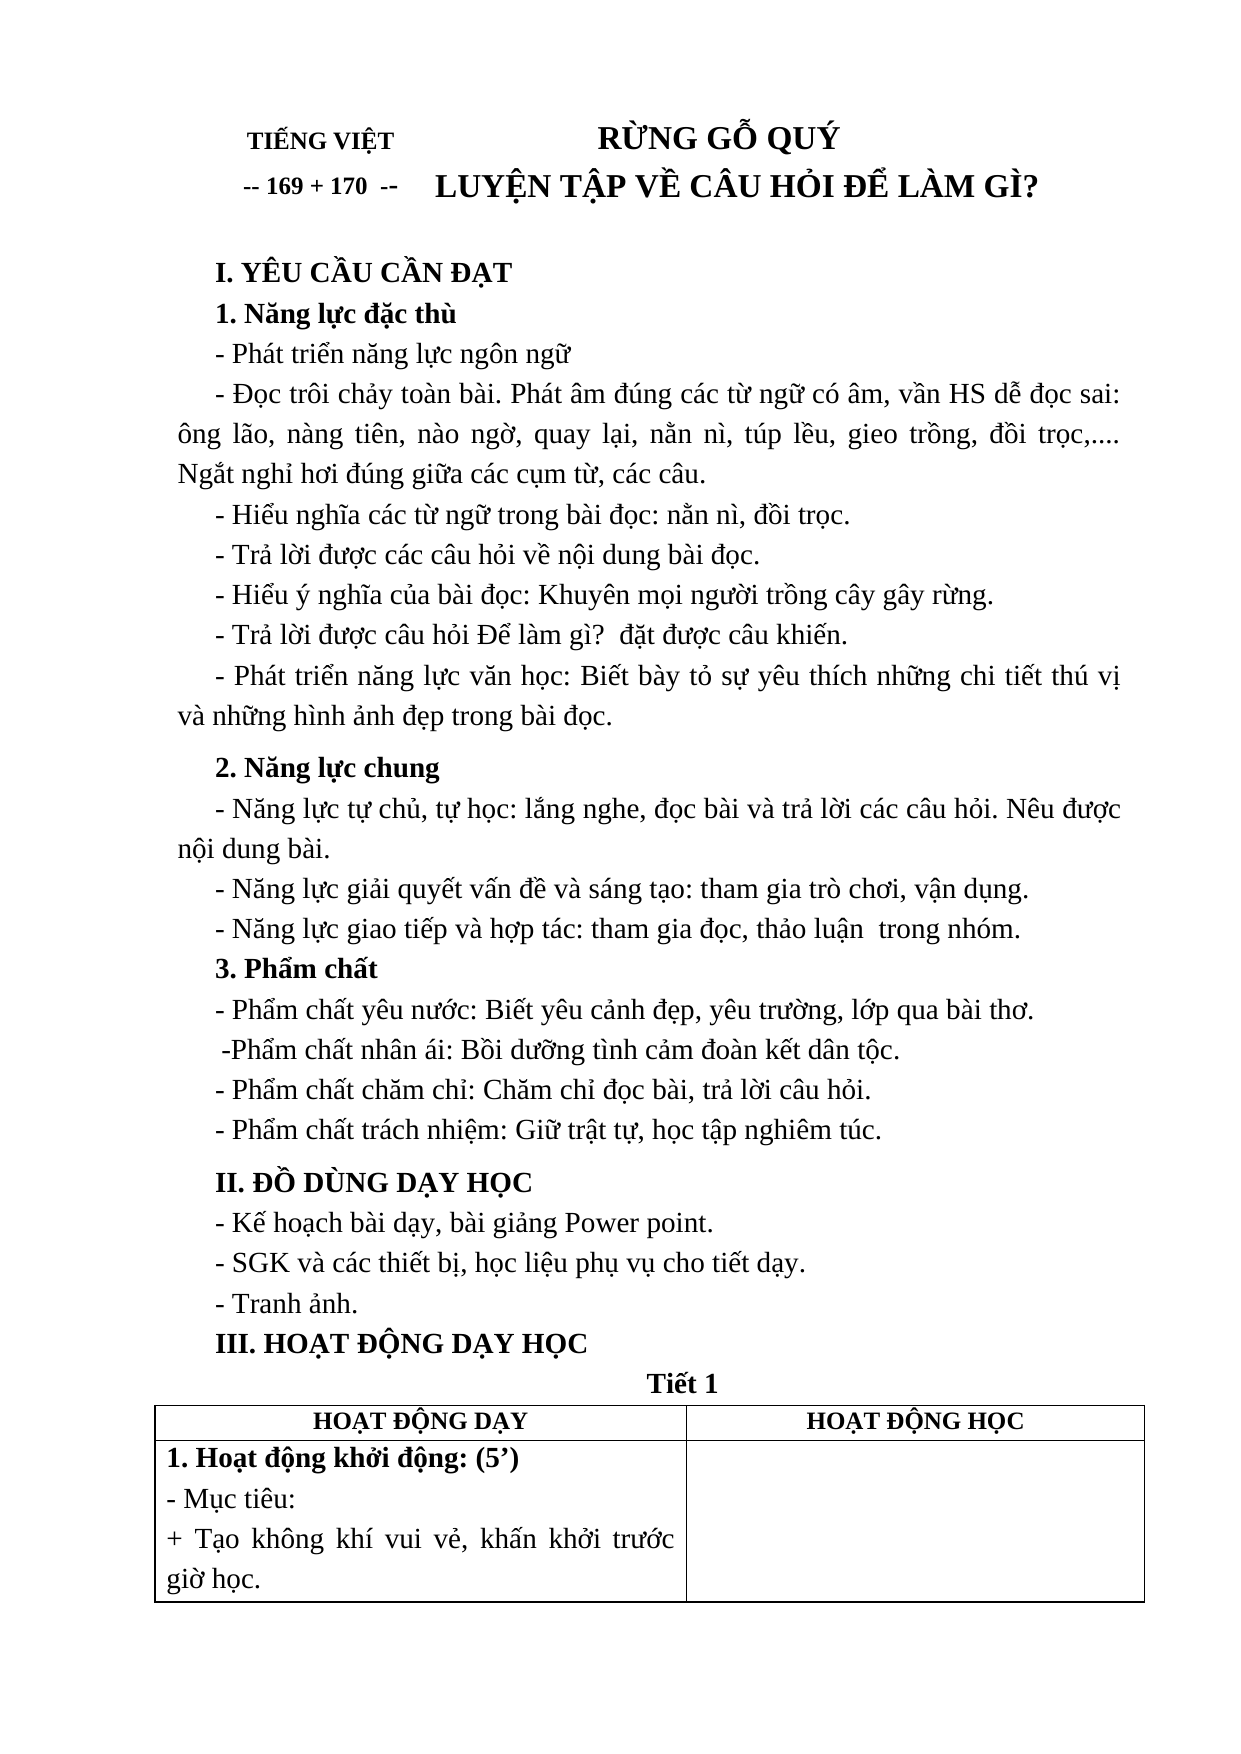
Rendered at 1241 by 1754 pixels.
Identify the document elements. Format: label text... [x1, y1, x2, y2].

text I. YÊU CẦU CẦN ĐẠT [177, 256, 1122, 289]
text - Năng lực tự chủ, tự học: lắng nghe, đọc bài và trả lời các câu hỏi. Nêu được nội dung bài. [177, 791, 1122, 864]
text - Năng lực giao tiếp và hợp tác: tham gia đọc, thảo luận trong nhóm. [177, 911, 1122, 945]
text 3. Phẩm chất [177, 952, 1122, 985]
text - Kế hoạch bài dạy, bài giảng Power point. [177, 1205, 1122, 1239]
table_header HOẠT ĐỘNG DẠY [156, 1406, 686, 1439]
text - Phát triển năng lực ngôn ngữ [177, 336, 1122, 369]
text RỪNG GỖ QUÝ [177, 118, 1122, 156]
text - Phẩm chất chăm chỉ: Chăm chỉ đọc bài, trả lời câu hỏi. [177, 1072, 1122, 1106]
text - Đọc trôi chảy toàn bài. Phát âm đúng các từ ngữ có âm, vần HS dễ đọc sai: ông lão, nàng tiên, nào ngờ, quay lại, nằn nì, túp lều, gieo trồng, đồi trọc,.... Ngắt nghỉ hơi đúng giữa các cụm từ, các câu. [177, 376, 1122, 490]
text - Phẩm chất yêu nước: Biết yêu cảnh đẹp, yêu trường, lớp qua bài thơ. [177, 992, 1122, 1025]
text - Năng lực giải quyết vấn đề và sáng tạo: tham gia trò chơi, vận dụng. [177, 871, 1122, 905]
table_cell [687, 1441, 1144, 1601]
text - Hiểu ý nghĩa của bài đọc: Khuyên mọi người trồng cây gây rừng. [177, 577, 1122, 611]
text - SGK và các thiết bị, học liệu phụ vụ cho tiết dạy. [177, 1246, 1122, 1279]
text III. HOẠT ĐỘNG DẠY HỌC [177, 1326, 1122, 1359]
text - Tranh ảnh. [177, 1286, 1122, 1319]
text - Phát triển năng lực văn học: Biết bày tỏ sự yêu thích những chi tiết thú vị và những hình ảnh đẹp trong bài đọc. [177, 658, 1122, 731]
text - Phẩm chất trách nhiệm: Giữ trật tự, học tập nghiêm túc. [177, 1112, 1122, 1146]
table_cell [156, 1441, 686, 1601]
text - Trả lời được câu hỏi Để làm gì? đặt được câu khiến. [177, 617, 1122, 651]
text -Phẩm chất nhân ái: Bồi dưỡng tình cảm đoàn kết dân tộc. [177, 1032, 1122, 1066]
table_header HOẠT ĐỘNG HỌC [687, 1406, 1144, 1439]
text - Hiểu nghĩa các từ ngữ trong bài đọc: nằn nì, đồi trọc. [177, 497, 1122, 530]
text - Trả lời được các câu hỏi về nội dung bài đọc. [177, 537, 1122, 571]
text 1. Năng lực đặc thù [177, 296, 1122, 329]
text Tiết 1 [177, 1366, 1122, 1400]
text LUYỆN TẬP VỀ CÂU HỎI ĐỂ LÀM GÌ? [177, 167, 1122, 205]
text 2. Năng lực chung [177, 751, 1122, 784]
text II. ĐỒ DÙNG DẠY HỌC [177, 1165, 1122, 1199]
